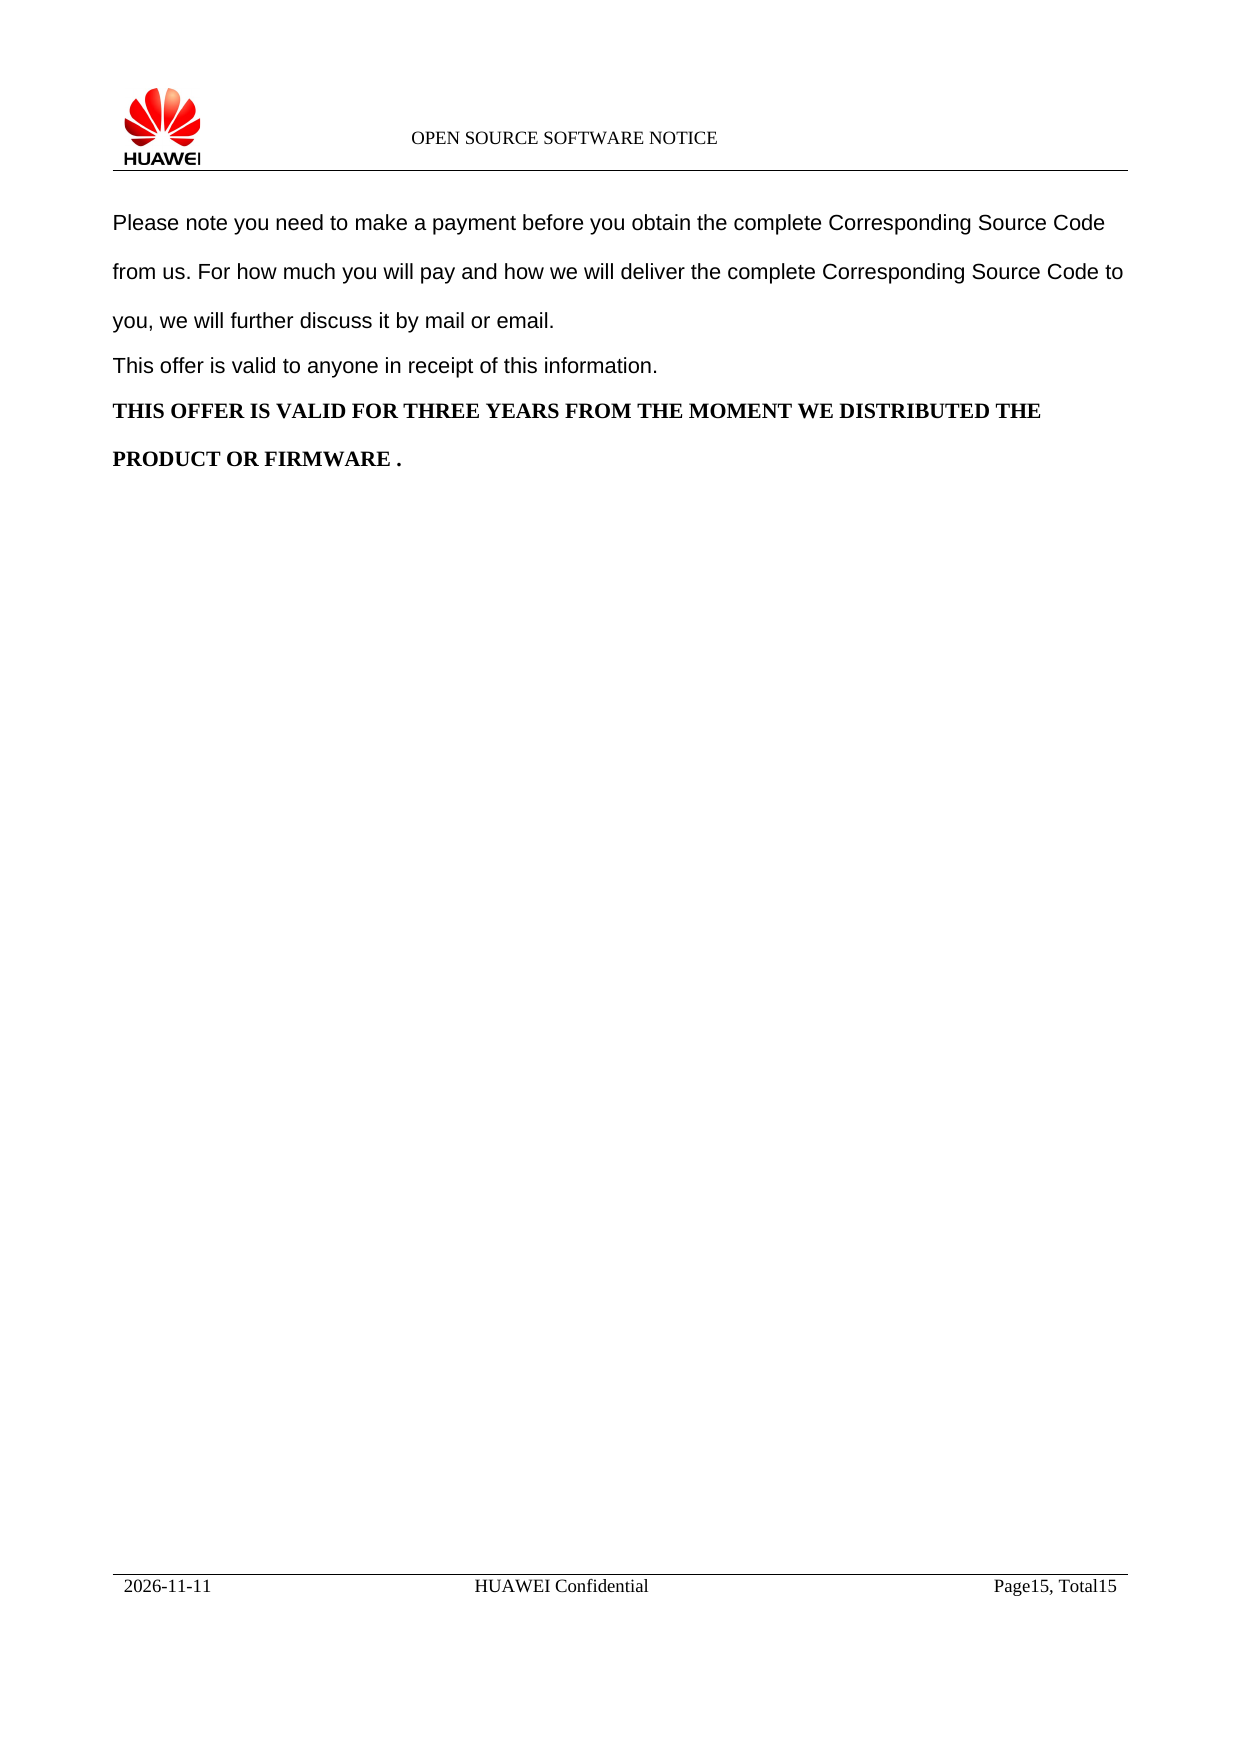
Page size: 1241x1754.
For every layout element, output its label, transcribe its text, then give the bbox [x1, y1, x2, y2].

text This offer is valid to anyone in receipt of this information. [112, 349, 1128, 381]
text Please note you need to make a payment before you obtain the complete Corresponding Source Code from us. For how much you will pay and how we will deliver the complete Corresponding Source Code to you, we will further discuss it by mail or email. [112, 206, 1128, 336]
text This offer is valid for three years from the moment we distributed the product or firmware . [112, 394, 1128, 475]
picture [124, 88, 201, 165]
